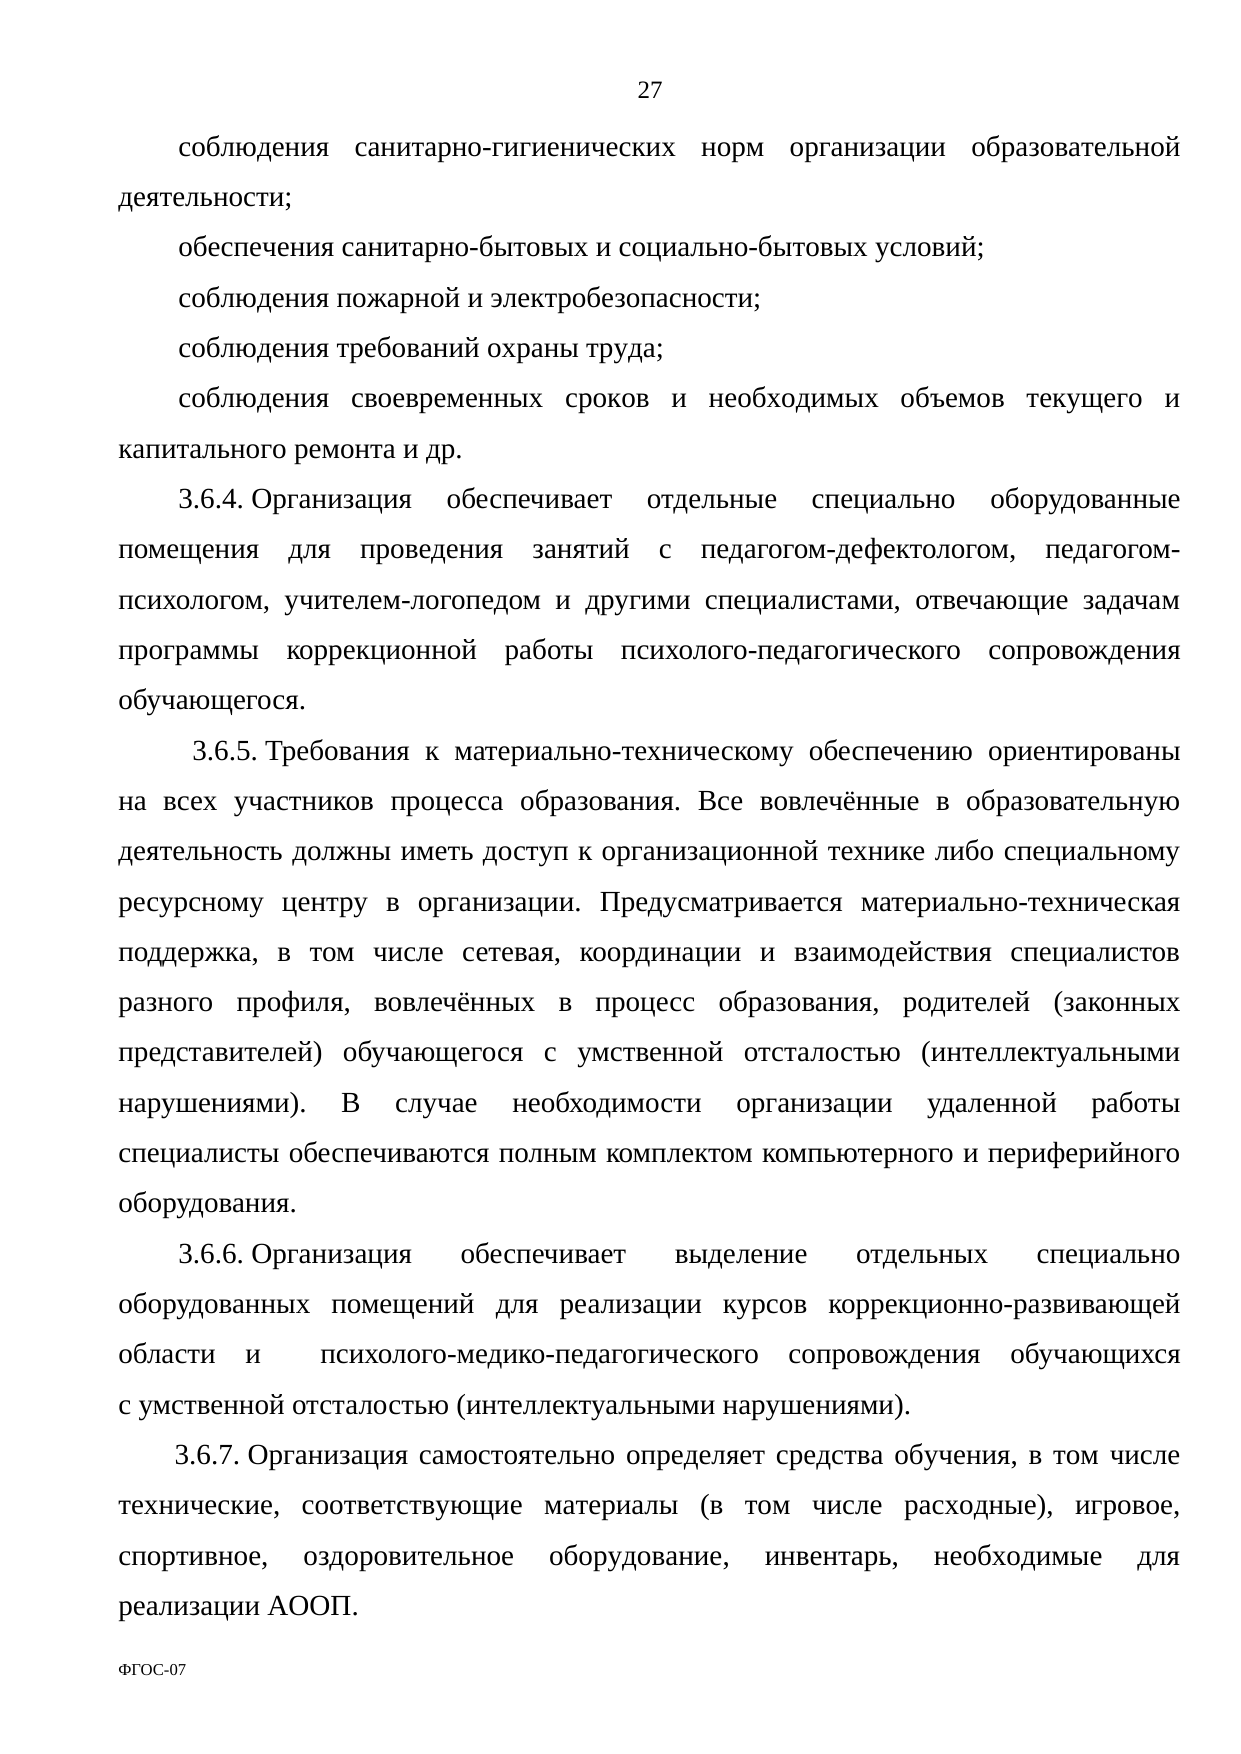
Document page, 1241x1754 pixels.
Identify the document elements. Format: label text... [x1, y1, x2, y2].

text соблюдения пожарной и электробезопасности; [118, 280, 1181, 313]
text 3.6.6. Организация обеспечивает выделение отдельных специально оборудованных помещений для реализации курсов коррекционно-развивающей области и психолого-медико-педагогического сопровождения обучающихся с умственной отсталостью (интеллектуальными нарушениями). [118, 1236, 1181, 1420]
text 3.6.7. Организация самостоятельно определяет средства обучения, в том числе технические, соответствующие материалы (в том числе расходные), игровое, спортивное, оздоровительное оборудование, инвентарь, необходимые для реализации АООП. [118, 1437, 1181, 1622]
text 3.6.5. Требования к материально-техническому обеспечению ориентированы на всех участников процесса образования. Все вовлечённые в образовательную деятельность должны иметь доступ к организационной технике либо специальному ресурсному центру в организации. Предусматривается материально-техническая поддержка, в том числе сетевая, координации и взаимодействия специалистов разного профиля, вовлечённых в процесс образования, родителей (законных представителей) обучающегося с умственной отсталостью (интеллектуальными нарушениями). В случае необходимости организации удаленной работы специалисты обеспечиваются полным комплектом компьютерного и периферийного оборудования. [118, 733, 1181, 1219]
text соблюдения своевременных сроков и необходимых объемов текущего и капитального ремонта и др. [118, 381, 1181, 464]
text обеспечения санитарно-бытовых и социально-бытовых условий; [118, 229, 1181, 263]
text соблюдения санитарно-гигиенических норм организации образовательной деятельности; [118, 129, 1181, 213]
text соблюдения требований охраны труда; [118, 330, 1181, 364]
text 3.6.4. Организация обеспечивает отдельные специально оборудованные помещения для проведения занятий с педагогом-дефектологом, педагогом-психологом, учителем-логопедом и другими специалистами, отвечающие задачам программы коррекционной работы психолого-педагогического сопровождения обучающегося. [118, 481, 1181, 716]
